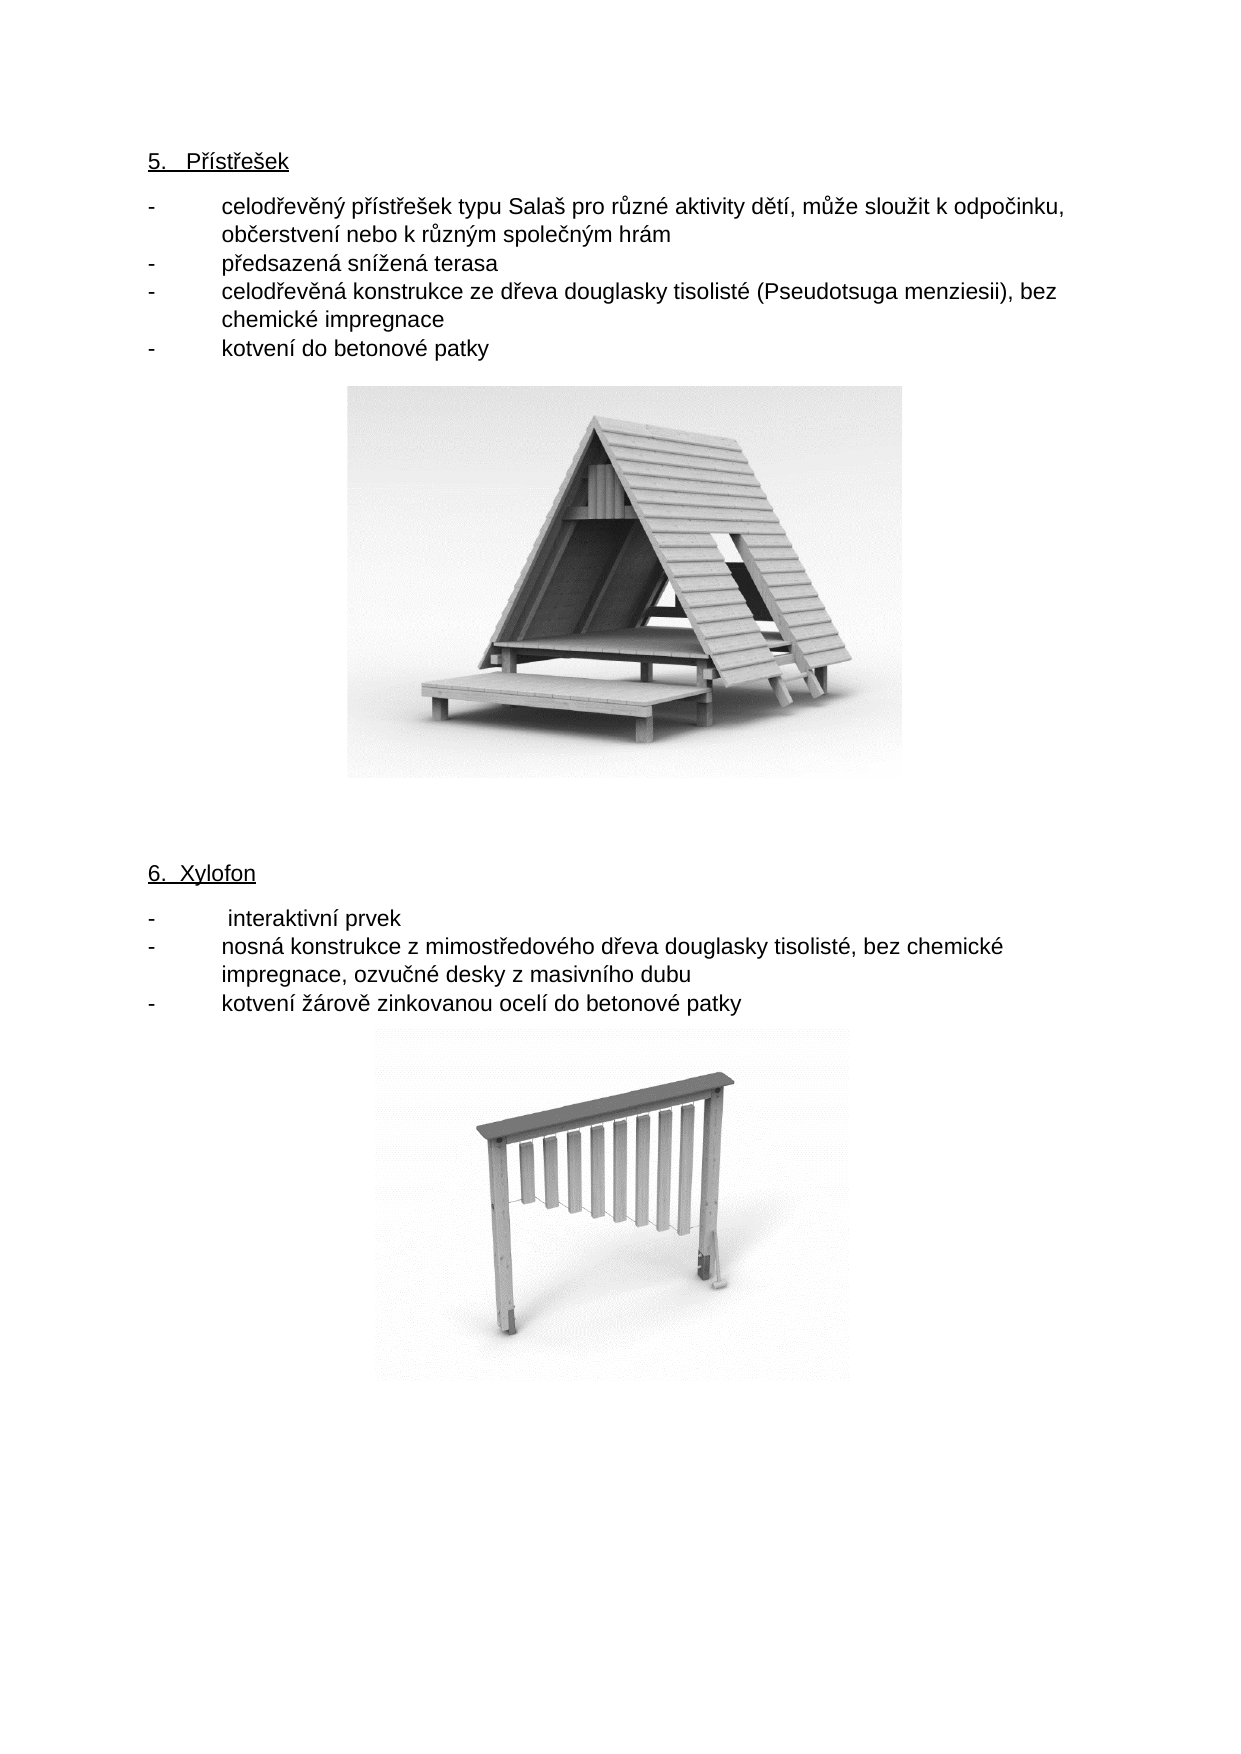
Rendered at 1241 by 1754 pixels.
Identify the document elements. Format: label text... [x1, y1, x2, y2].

text - kotvení do betonové patky [148, 335, 1093, 361]
picture [375, 1028, 849, 1381]
text 5. Přístřešek [148, 148, 1093, 174]
text - nosná konstrukce z mimostředového dřeva douglasky tisolisté, bez chemické impregnace, ozvučné desky z masivního dubu [148, 933, 1093, 988]
picture [347, 386, 903, 778]
text - kotvení žárově zinkovanou ocelí do betonové patky [148, 990, 1093, 1016]
text - předsazená snížená terasa [148, 249, 1093, 276]
text - celodřevěná konstrukce ze dřeva douglasky tisolisté (Pseudotsuga menziesii), bez chemické impregnace [148, 278, 1093, 333]
text - celodřevěný přístřešek typu Salaš pro různé aktivity dětí, může sloužit k odpočinku, občerstvení nebo k různým společným hrám [148, 193, 1093, 247]
text 6. Xylofon [148, 859, 1093, 886]
text - interaktivní prvek [148, 904, 1093, 931]
